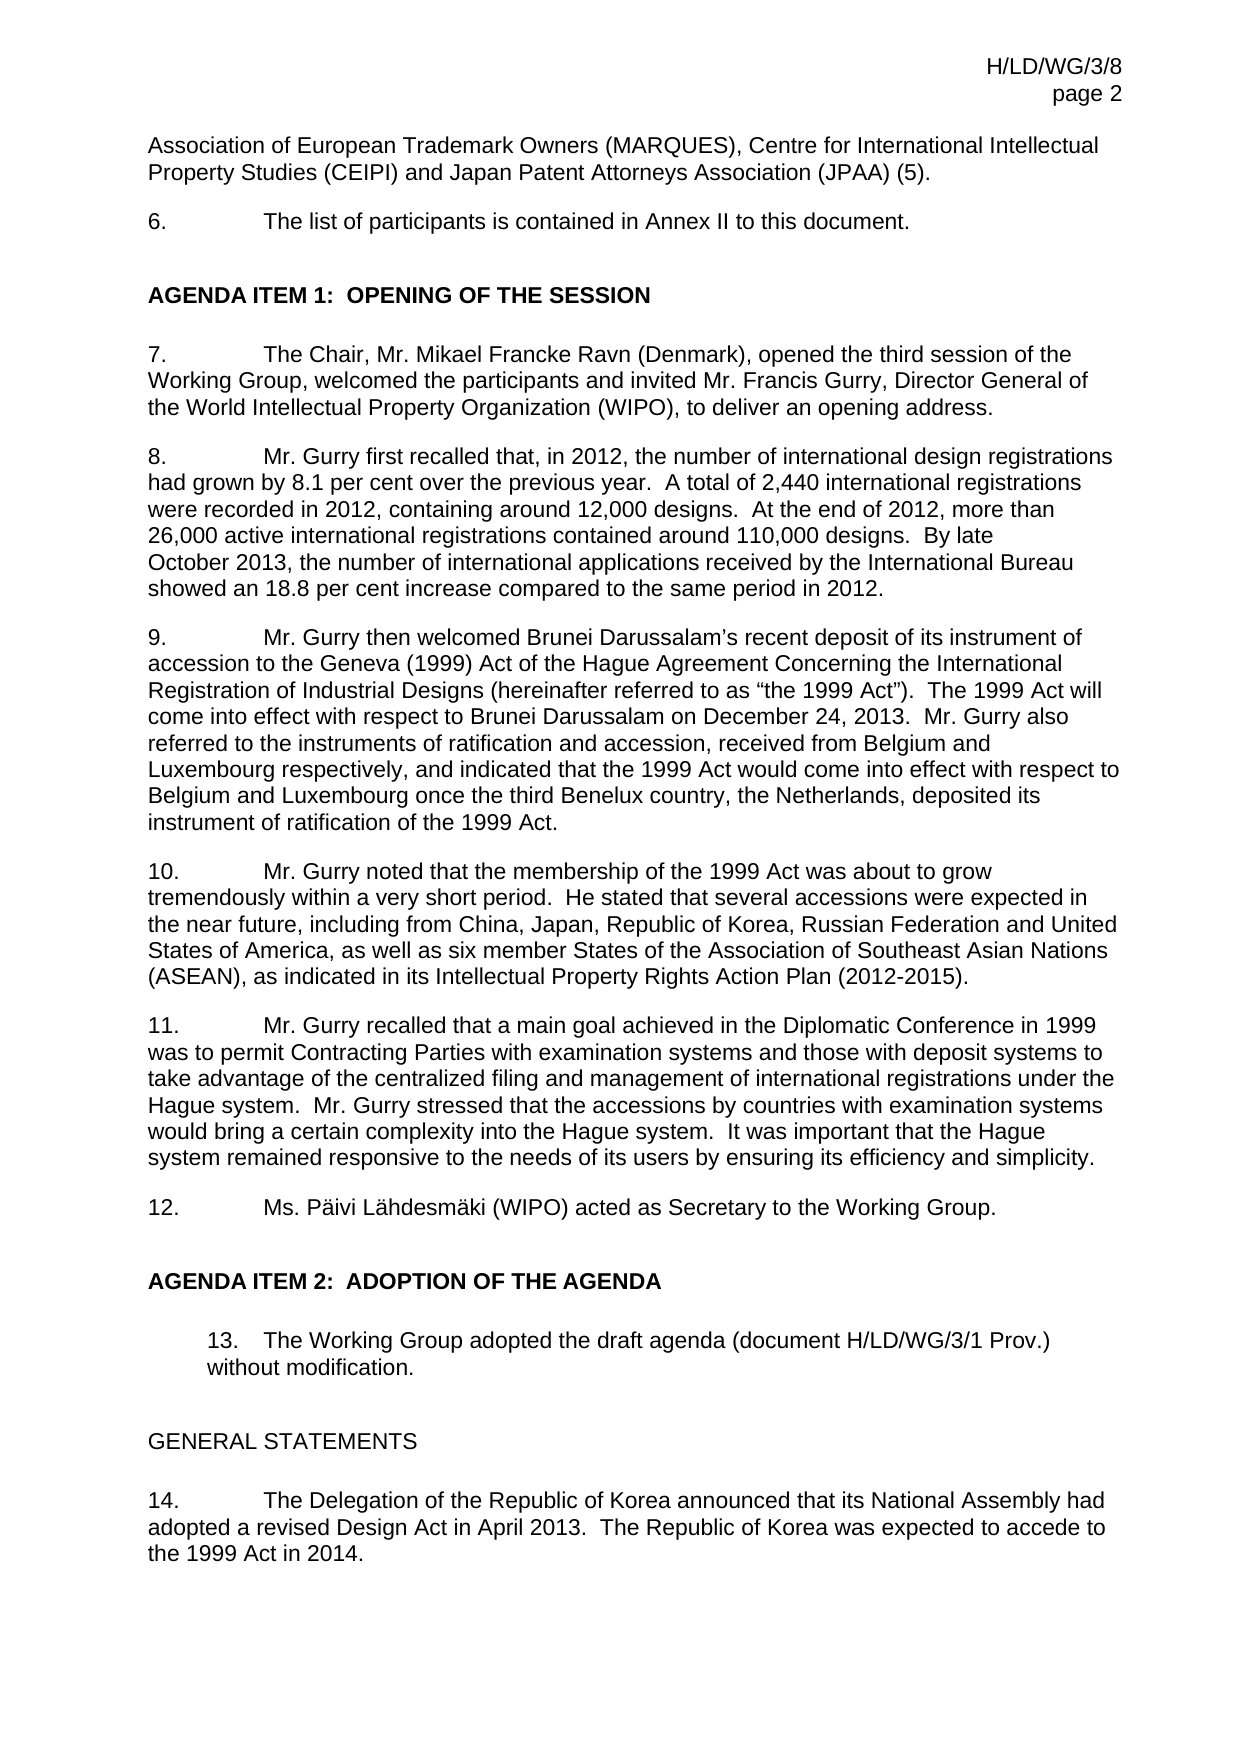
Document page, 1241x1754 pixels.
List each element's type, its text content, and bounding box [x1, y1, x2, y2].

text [148, 132, 1122, 185]
subtitle Agenda Item 1: Opening of the session [148, 282, 1122, 308]
text Mr. Gurry first recalled that, in 2012, the number of international design registrations had grown by 8.1 per cent over the previous year. A total of 2,440 international registrations were recorded in 2012, containing around 12,000 designs. At the end of 2012, more than 26,000 active international registrations contained around 110,000 designs. By late October 2013, the number of international applications received by the International Bureau showed an 18.8 per cent increase compared to the same period in 2012. [148, 443, 1122, 601]
text Mr. Gurry noted that the membership of the 1999 Act was about to grow tremendously within a very short period. He stated that several accessions were expected in the near future, including from China, Japan, Republic of Korea, Russian Federation and United States of America, as well as six member States of the Association of Southeast Asian Nations (ASEAN), as indicated in its Intellectual Property Rights Action Plan (2012-2015). [148, 858, 1122, 989]
text Ms. Päivi Lähdesmäki (WIPO) acted as Secretary to the Working Group. [148, 1193, 1122, 1220]
text The Working Group adopted the draft agenda (document H/LD/WG/3/1 Prov.) without modification. [207, 1327, 1122, 1380]
text Mr. Gurry then welcomed Brunei Darussalam’s recent deposit of its instrument of accession to the Geneva (1999) Act of the Hague Agreement Concerning the International Registration of Industrial Designs (hereinafter referred to as “the 1999 Act”). The 1999 Act will come into effect with respect to Brunei Darussalam on December 24, 2013. Mr. Gurry also referred to the instruments of ratification and accession, received from Belgium and Luxembourg respectively, and indicated that the 1999 Act would come into effect with respect to Belgium and Luxembourg once the third Benelux country, the Netherlands, deposited its instrument of ratification of the 1999 Act. [148, 624, 1122, 835]
text Mr. Gurry recalled that a main goal achieved in the Diplomatic Conference in 1999 was to permit Contracting Parties with examination systems and those with deposit systems to take advantage of the centralized filing and management of international registrations under the Hague system. Mr. Gurry stressed that the accessions by countries with examination systems would bring a certain complexity into the Hague system. It was important that the Hague system remained responsive to the needs of its users by ensuring its efficiency and simplicity. [148, 1012, 1122, 1171]
subtitle Agenda Item 2: Adoption of the Agenda [148, 1268, 1122, 1294]
text The list of participants is contained in Annex II to this document. [148, 208, 1122, 234]
text The Delegation of the Republic of Korea announced that its National Assembly had adopted a revised Design Act in April 2013. The Republic of Korea was expected to accede to the 1999 Act in 2014. [148, 1487, 1122, 1566]
subtitle General statements [148, 1428, 1122, 1454]
text The Chair, Mr. Mikael Francke Ravn (Denmark), opened the third session of the Working Group, welcomed the participants and invited Mr. Francis Gurry, Director General of the World Intellectual Property Organization (WIPO), to deliver an opening address. [148, 341, 1122, 420]
